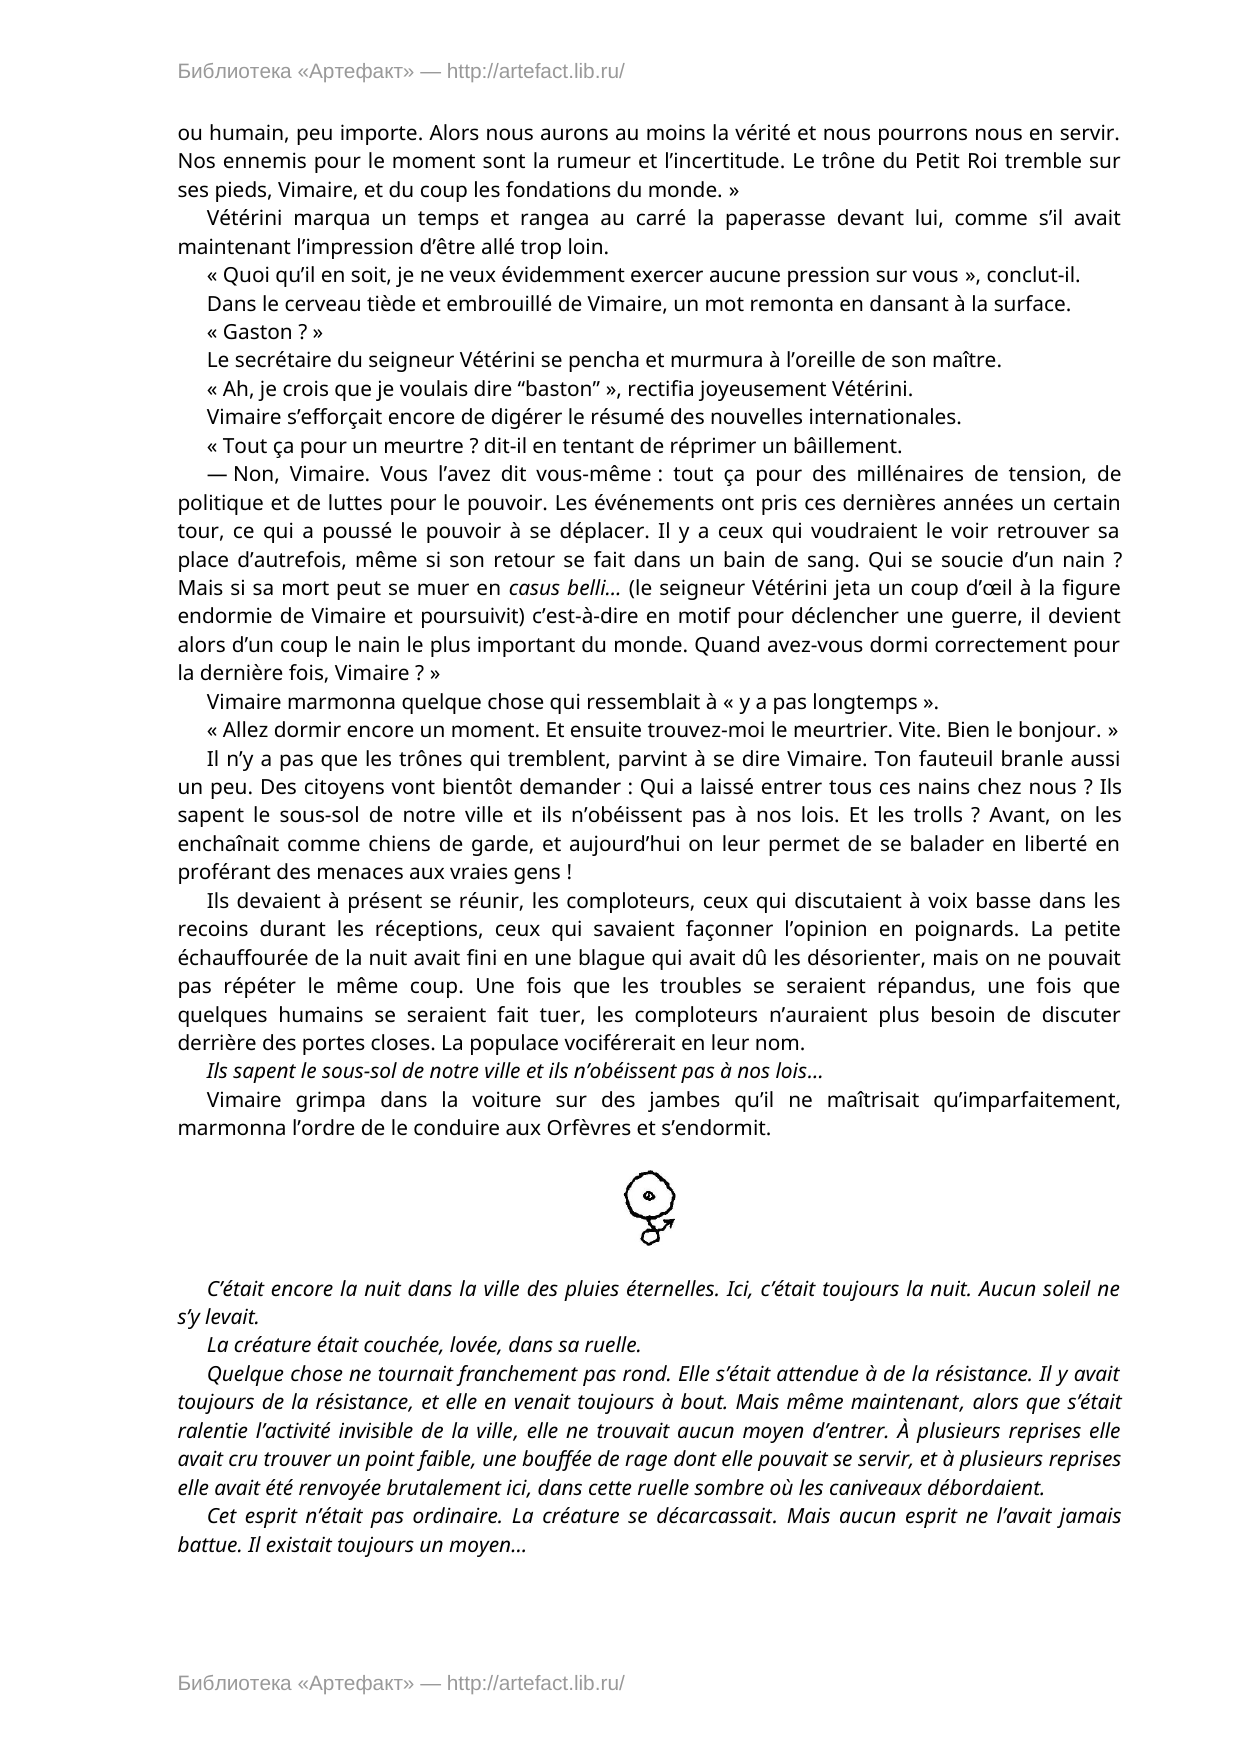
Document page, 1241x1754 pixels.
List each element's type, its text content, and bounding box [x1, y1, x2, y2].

text Quelque chose ne tournait franchement pas rond. Elle s’était attendue à de la résistance. Il y avait toujours de la résistance, et elle en venait toujours à bout. Mais même maintenant, alors que s’était ralentie l’activité invisible de la ville, elle ne trouvait aucun moyen d’entrer. À plusieurs reprises elle avait cru trouver un point faible, une bouffée de rage dont elle pouvait se servir, et à plusieurs reprises elle avait été renvoyée brutalement ici, dans cette ruelle sombre où les caniveaux débordaient. [177, 1359, 1122, 1501]
text Cet esprit n’était pas ordinaire. La créature se décarcassait. Mais aucun esprit ne l’avait jamais battue. Il existait toujours un moyen… [177, 1501, 1122, 1558]
text Le secrétaire du seigneur Vétérini se pencha et murmura à l’oreille de son maître. [177, 346, 1122, 374]
text — Non, Vimaire. Vous l’avez dit vous-même : tout ça pour des millénaires de tension, de politique et de luttes pour le pouvoir. Les événements ont pris ces dernières années un certain tour, ce qui a poussé le pouvoir à se déplacer. Il y a ceux qui voudraient le voir retrouver sa place d’autrefois, même si son retour se fait dans un bain de sang. Qui se soucie d’un nain ? Mais si sa mort peut se muer en casus belli… (le seigneur Vétérini jeta un coup d’œil à la figure endormie de Vimaire et poursuivit) c’est-à-dire en motif pour déclencher une guerre, il devient alors d’un coup le nain le plus important du monde. Quand avez-vous dormi correctement pour la dernière fois, Vimaire ? » [177, 459, 1122, 687]
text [177, 118, 1122, 203]
text Il n’y a pas que les trônes qui tremblent, parvint à se dire Vimaire. Ton fauteuil branle aussi un peu. Des citoyens vont bientôt demander : Qui a laissé entrer tous ces nains chez nous ? Ils sapent le sous-sol de notre ville et ils n’obéissent pas à nos lois. Et les trolls ? Avant, on les enchaînait comme chiens de garde, et aujourd’hui on leur permet de se balader en liberté en proférant des menaces aux vraies gens ! [177, 744, 1122, 886]
picture [623, 1170, 676, 1246]
text Vimaire marmonna quelque chose qui ressemblait à « y a pas longtemps ». [177, 687, 1122, 715]
text C’était encore la nuit dans la ville des pluies éternelles. Ici, c’était toujours la nuit. Aucun soleil ne s’y levait. [177, 1274, 1122, 1331]
text « Quoi qu’il en soit, je ne veux évidemment exercer aucune pression sur vous », conclut-il. [177, 260, 1122, 289]
text « Ah, je crois que je voulais dire “baston” », rectifia joyeusement Vétérini. [177, 374, 1122, 402]
text Dans le cerveau tiède et embrouillé de Vimaire, un mot remonta en dansant à la surface. [177, 289, 1122, 317]
text Vétérini marqua un temps et rangea au carré la paperasse devant lui, comme s’il avait maintenant l’impression d’être allé trop loin. [177, 203, 1122, 260]
text Ils devaient à présent se réunir, les comploteurs, ceux qui discutaient à voix basse dans les recoins durant les réceptions, ceux qui savaient façonner l’opinion en poignards. La petite échauffourée de la nuit avait fini en une blague qui avait dû les désorienter, mais on ne pouvait pas répéter le même coup. Une fois que les troubles se seraient répandus, une fois que quelques humains se seraient fait tuer, les comploteurs n’auraient plus besoin de discuter derrière des portes closes. La populace vociférerait en leur nom. [177, 886, 1122, 1057]
text La créature était couchée, lovée, dans sa ruelle. [177, 1331, 1122, 1359]
text Vimaire grimpa dans la voiture sur des jambes qu’il ne maîtrisait qu’imparfaitement, marmonna l’ordre de le conduire aux Orfèvres et s’endormit. [177, 1085, 1122, 1142]
text Vimaire s’efforçait encore de digérer le résumé des nouvelles internationales. [177, 402, 1122, 431]
text « Allez dormir encore un moment. Et ensuite trouvez-moi le meurtrier. Vite. Bien le bonjour. » [177, 715, 1122, 744]
text Ils sapent le sous-sol de notre ville et ils n’obéissent pas à nos lois… [177, 1057, 1122, 1085]
text « Gaston ? » [177, 317, 1122, 346]
text « Tout ça pour un meurtre ? dit-il en tentant de réprimer un bâillement. [177, 431, 1122, 459]
